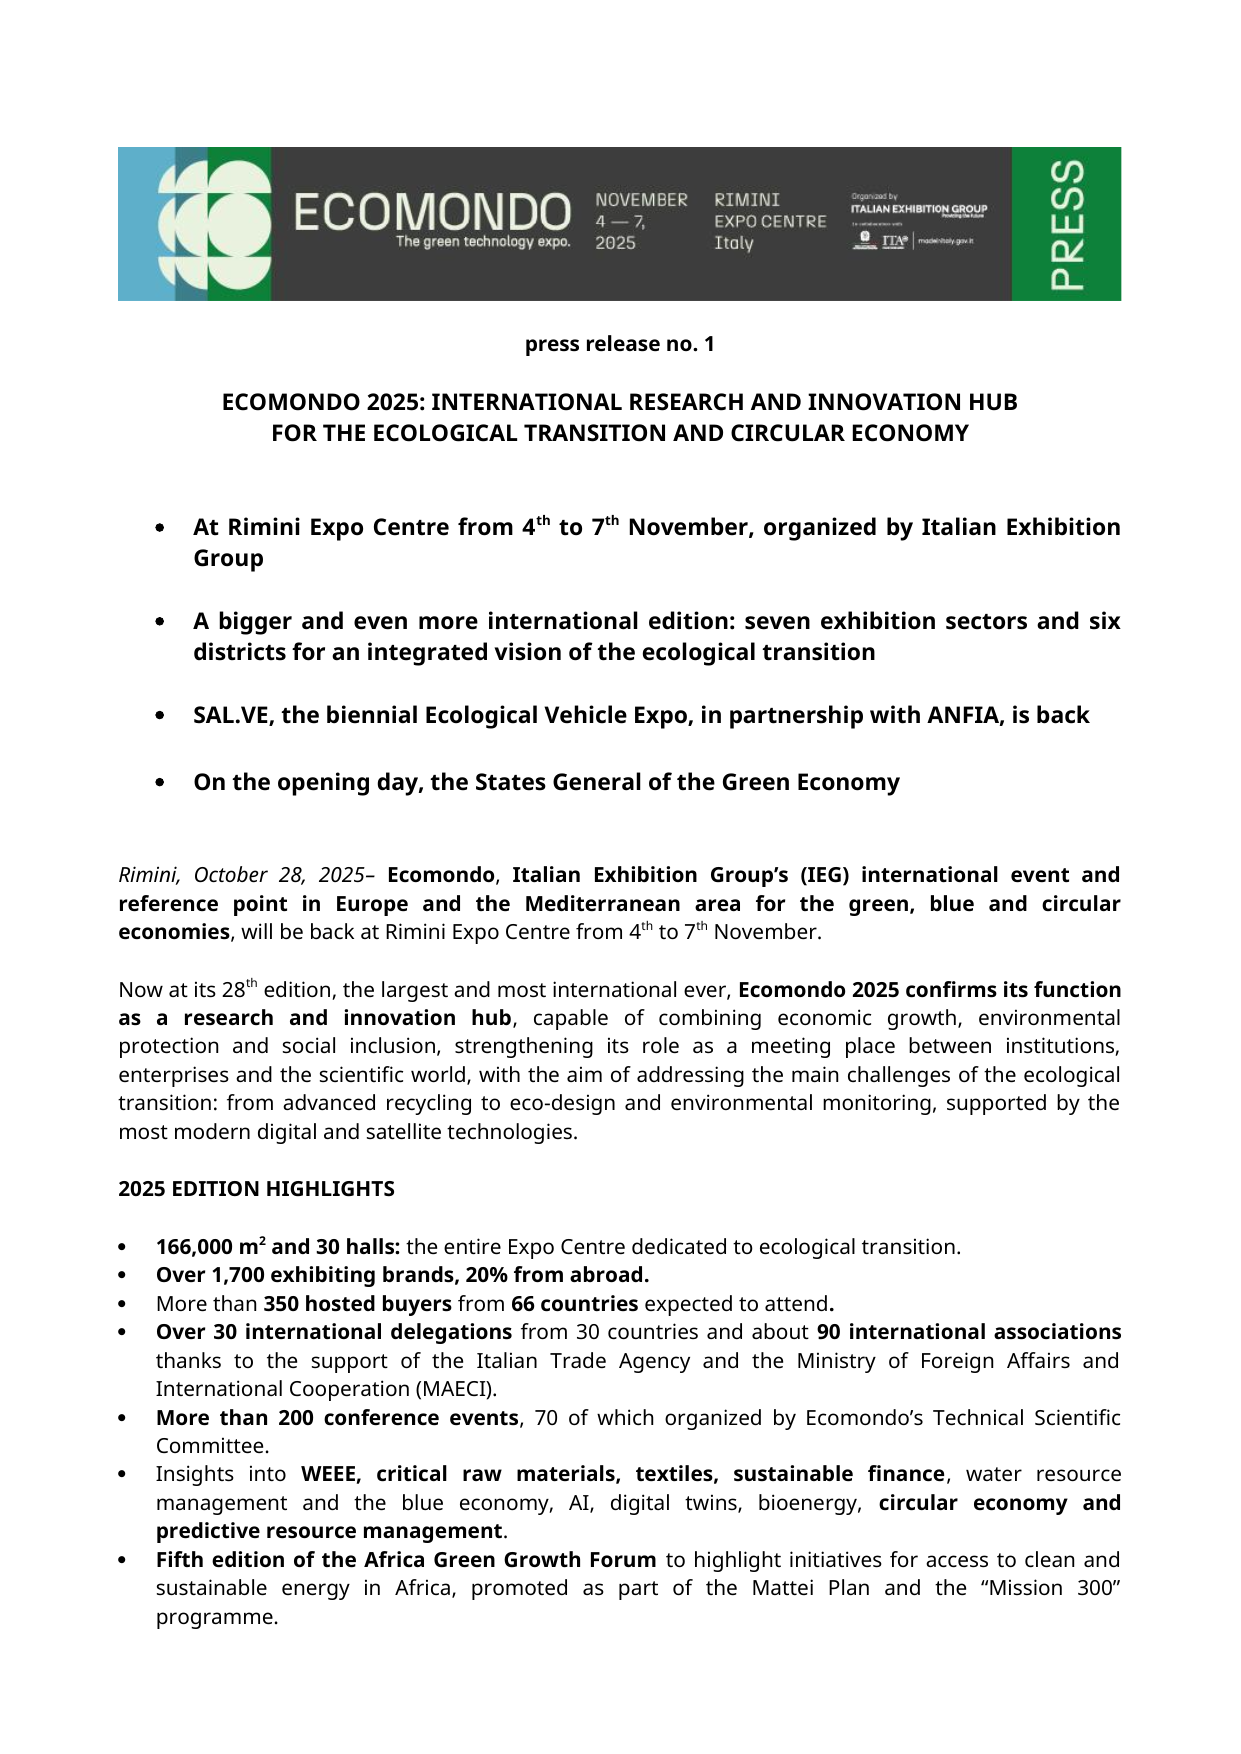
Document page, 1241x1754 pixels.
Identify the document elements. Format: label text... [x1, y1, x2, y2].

text press release no. 1 [118, 329, 1122, 358]
list Fifth edition of the Africa Green Growth Forum to highlight initiatives for access to clean and sustainable energy in Africa, promoted as part of the Mattei Plan and the “Mission 300” programme. [118, 1545, 1122, 1630]
text Now at its 28th edition, the largest and most international ever, Ecomondo 2025 confirms its function as a research and innovation hub, capable of combining economic growth, environmental protection and social inclusion, strengthening its role as a meeting place between institutions, enterprises and the scientific world, with the aim of addressing the main challenges of the ecological transition: from advanced recycling to eco-design and environmental monitoring, supported by the most modern digital and satellite technologies. [118, 975, 1122, 1145]
list On the opening day, the States General of the Green Economy [156, 766, 1122, 797]
text Rimini, October 28, 2025– Ecomondo, Italian Exhibition Group’s (IEG) international event and reference point in Europe and the Mediterranean area for the green, blue and circular economies, will be back at Rimini Expo Centre from 4th to 7th November. [118, 860, 1122, 946]
list At Rimini Expo Centre from 4th to 7th November, organized by Italian Exhibition Group [156, 511, 1122, 573]
text 2025 EDITION HIGHLIGHTS [118, 1174, 1122, 1203]
list Over 1,700 exhibiting brands, 20% from abroad. [118, 1261, 1122, 1289]
text FOR THE ECOLOGICAL TRANSITION AND CIRCULAR ECONOMY [118, 417, 1122, 448]
list More than 200 conference events, 70 of which organized by Ecomondo’s Technical Scientific Committee. [118, 1403, 1122, 1459]
list More than 350 hosted buyers from 66 countries expected to attend. [118, 1289, 1122, 1317]
text ECOMONDO 2025: INTERNATIONAL RESEARCH AND INNOVATION HUB [118, 386, 1122, 417]
picture [118, 147, 1122, 301]
list 166,000 m2 and 30 halls: the entire Expo Centre dedicated to ecological transition. [118, 1232, 1122, 1261]
list Over 30 international delegations from 30 countries and about 90 international associations thanks to the support of the Italian Trade Agency and the Ministry of Foreign Affairs and International Cooperation (MAECI). [118, 1317, 1122, 1403]
list SAL.VE, the biennial Ecological Vehicle Expo, in partnership with ANFIA, is back [156, 698, 1122, 730]
list Insights into WEEE, critical raw materials, textiles, sustainable finance, water resource management and the blue economy, AI, digital twins, bioenergy, circular economy and predictive resource management. [118, 1459, 1122, 1545]
list A bigger and even more international edition: seven exhibition sectors and six districts for an integrated vision of the ecological transition [156, 605, 1122, 667]
